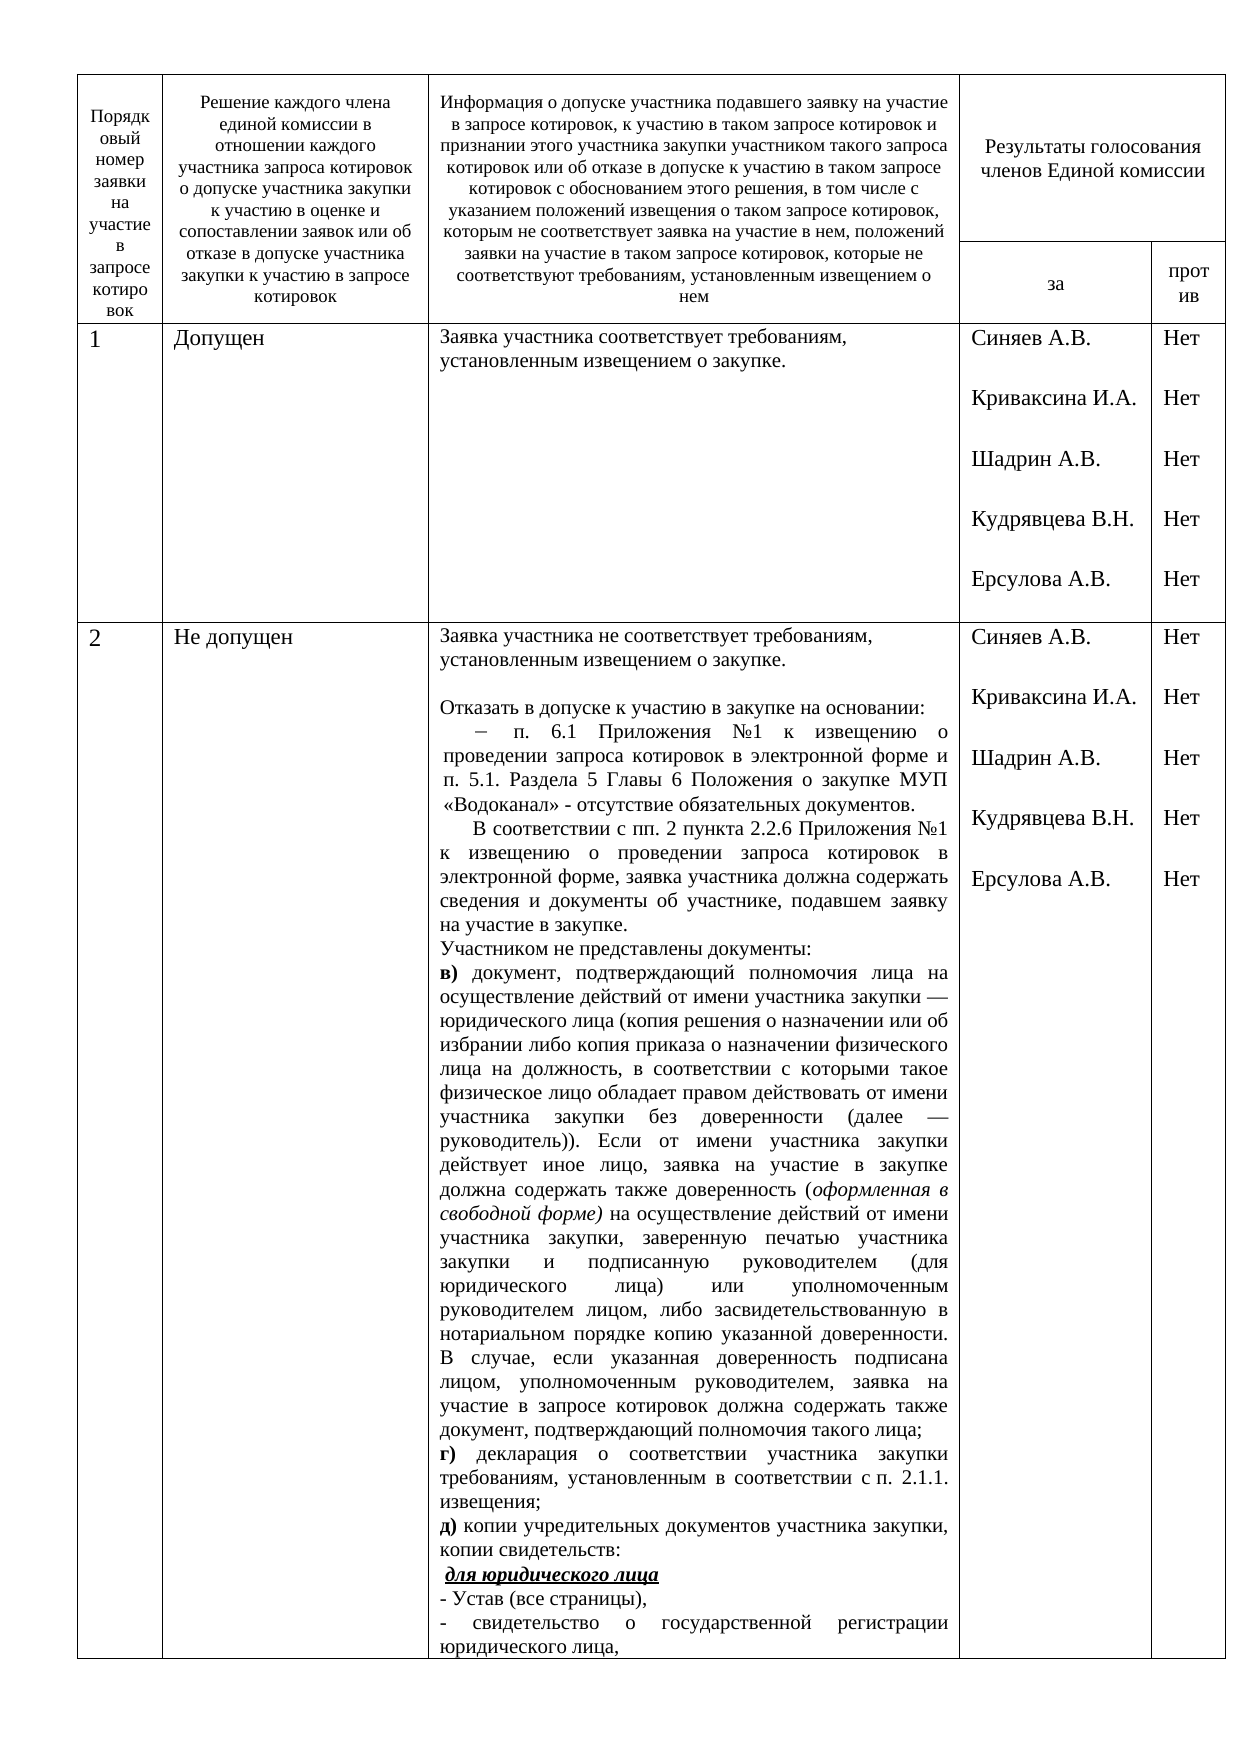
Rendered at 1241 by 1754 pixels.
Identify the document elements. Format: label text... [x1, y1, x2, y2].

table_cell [429, 623, 959, 1658]
table_header Информация о допуске участника подавшего заявку на участие в запросе котировок, к участию в таком запросе котировок и признании этого участника закупки участником такого запроса котировок или об отказе в допуске к участию в таком запросе котировок с обоснованием этого решения, в том числе с указанием положений извещения о таком запросе котировок, которым не соответствует заявка на участие в нем, положений заявки на участие в таком запросе котировок, которые не соответствуют требованиям, установленным извещением о нем [429, 75, 959, 323]
table_cell 2 [78, 623, 162, 1658]
table_cell Синяев А.В. Криваксина И.А. Шадрин А.В. Кудрявцева В.Н. Ерсулова А.В. [960, 324, 1151, 622]
table_cell за [960, 242, 1151, 323]
table_cell против [1152, 242, 1225, 323]
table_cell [960, 623, 1151, 1658]
table_cell Нет Нет Нет Нет Нет [1152, 324, 1225, 622]
table_cell Нет Нет Нет Нет Нет [1152, 623, 1225, 1658]
table_header Порядковый номер заявки на участие в запросе котировок [78, 75, 162, 323]
table_cell Допущен [163, 324, 428, 622]
table_cell 1 [78, 324, 162, 622]
table_header Решение каждого члена единой комиссии в отношении каждого участника запроса котировок о допуске участника закупки к участию в оценке и сопоставлении заявок или об отказе в допуске участника закупки к участию в запросе котировок [163, 75, 428, 323]
table_header Результаты голосования членов Единой комиссии [960, 75, 1225, 241]
table_cell Заявка участника соответствует требованиям, установленным извещением о закупке. [429, 324, 959, 622]
table_cell Не допущен [163, 623, 428, 1658]
